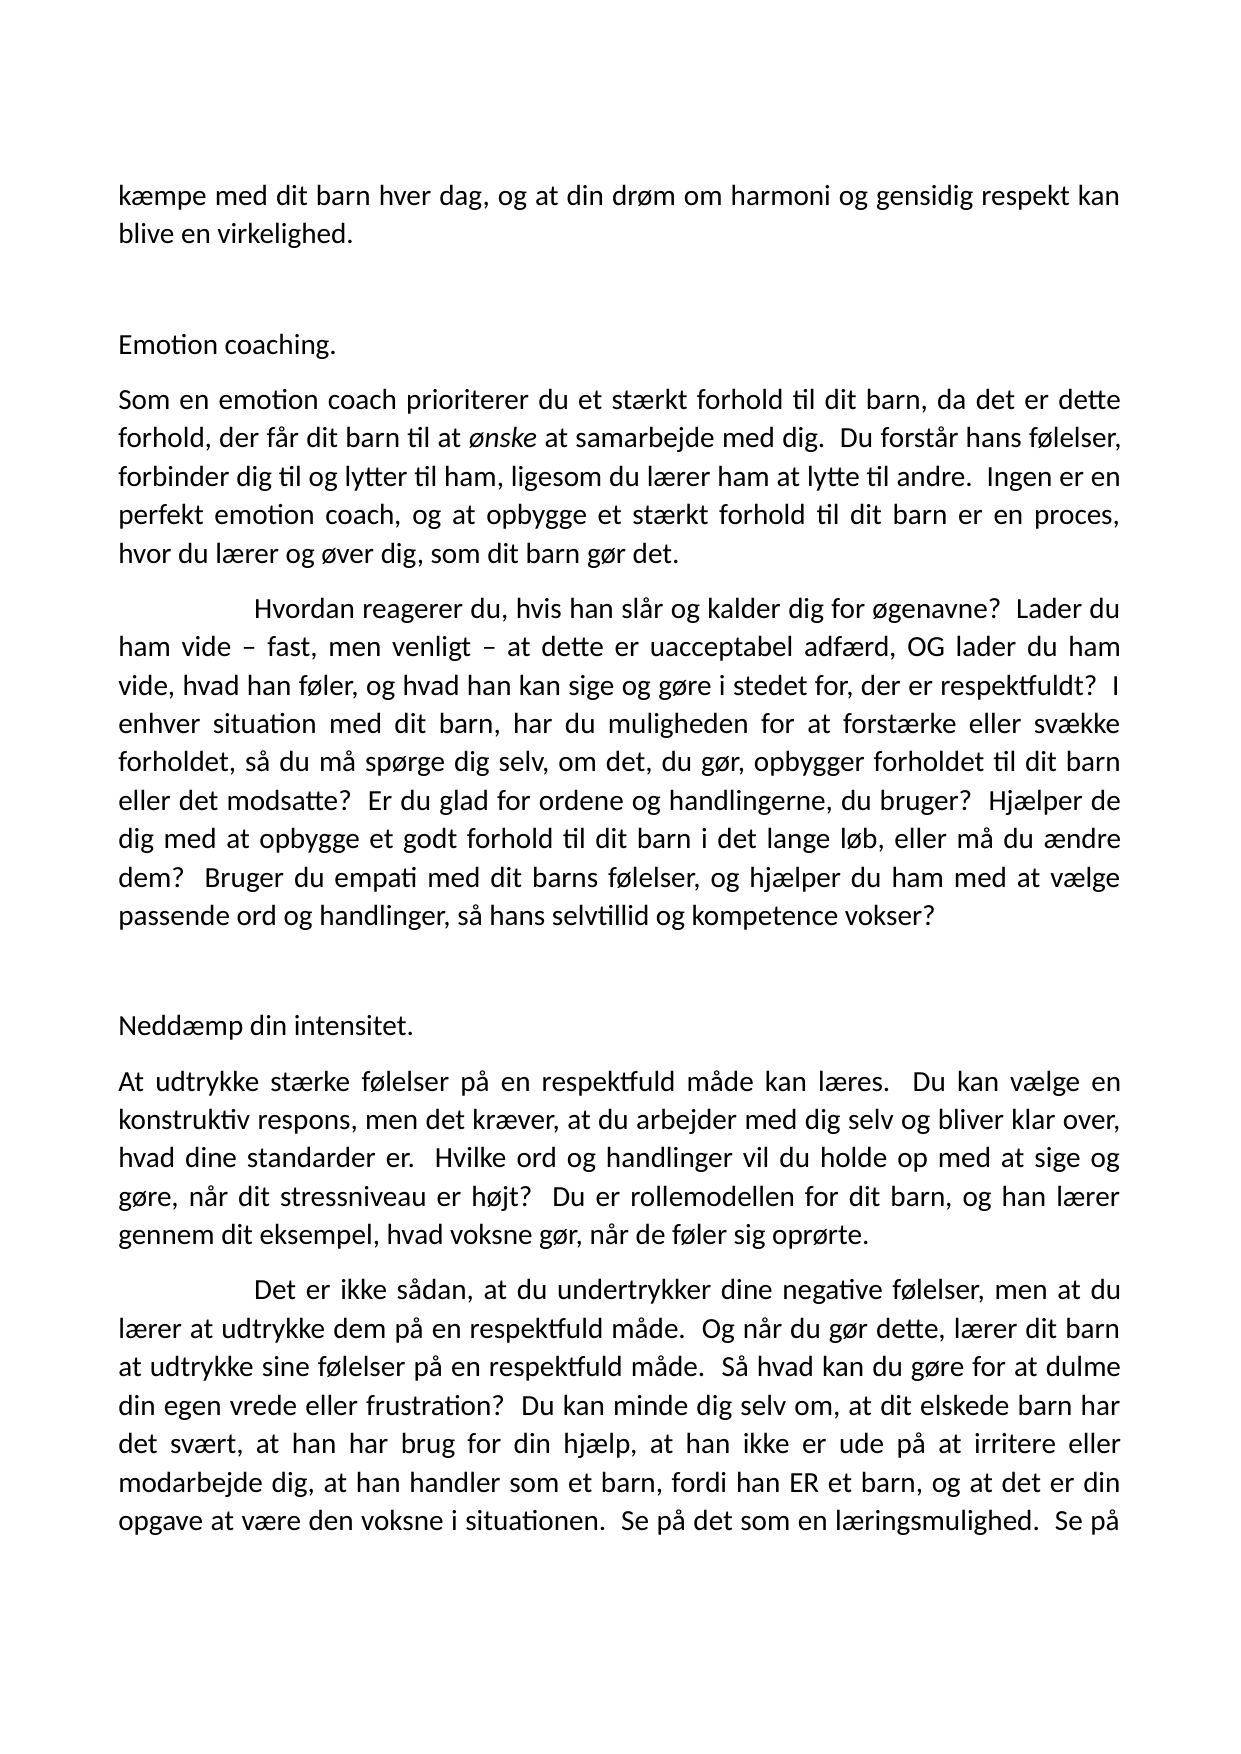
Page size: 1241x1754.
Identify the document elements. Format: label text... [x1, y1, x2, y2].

text Emotion coaching. [118, 326, 1122, 361]
text Hvordan reagerer du, hvis han slår og kalder dig for øgenavne? Lader du ham vide – fast, men venligt – at dette er uacceptabel adfærd, OG lader du ham vide, hvad han føler, og hvad han kan sige og gøre i stedet for, der er respektfuldt? I enhver situation med dit barn, har du muligheden for at forstærke eller svække forholdet, så du må spørge dig selv, om det, du gør, opbygger forholdet til dit barn eller det modsatte? Er du glad for ordene og handlingerne, du bruger? Hjælper de dig med at opbygge et godt forhold til dit barn i det lange løb, eller må du ændre dem? Bruger du empati med dit barns følelser, og hjælper du ham med at vælge passende ord og handlinger, så hans selvtillid og kompetence vokser? [118, 590, 1122, 933]
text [118, 177, 1122, 251]
text Som en emotion coach prioriterer du et stærkt forhold til dit barn, da det er dette forhold, der får dit barn til at ønske at samarbejde med dig. Du forstår hans følelser, forbinder dig til og lytter til ham, ligesom du lærer ham at lytte til andre. Ingen er en perfekt emotion coach, og at opbygge et stærkt forhold til dit barn er en proces, hvor du lærer og øver dig, som dit barn gør det. [118, 381, 1122, 570]
text Neddæmp din intensitet. [118, 1007, 1122, 1043]
text At udtrykke stærke følelser på en respektfuld måde kan læres. Du kan vælge en konstruktiv respons, men det kræver, at du arbejder med dig selv og bliver klar over, hvad dine standarder er. Hvilke ord og handlinger vil du holde op med at sige og gøre, når dit stressniveau er højt? Du er rollemodellen for dit barn, og han lærer gennem dit eksempel, hvad voksne gør, når de føler sig oprørte. [118, 1063, 1122, 1252]
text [118, 1271, 1122, 1538]
